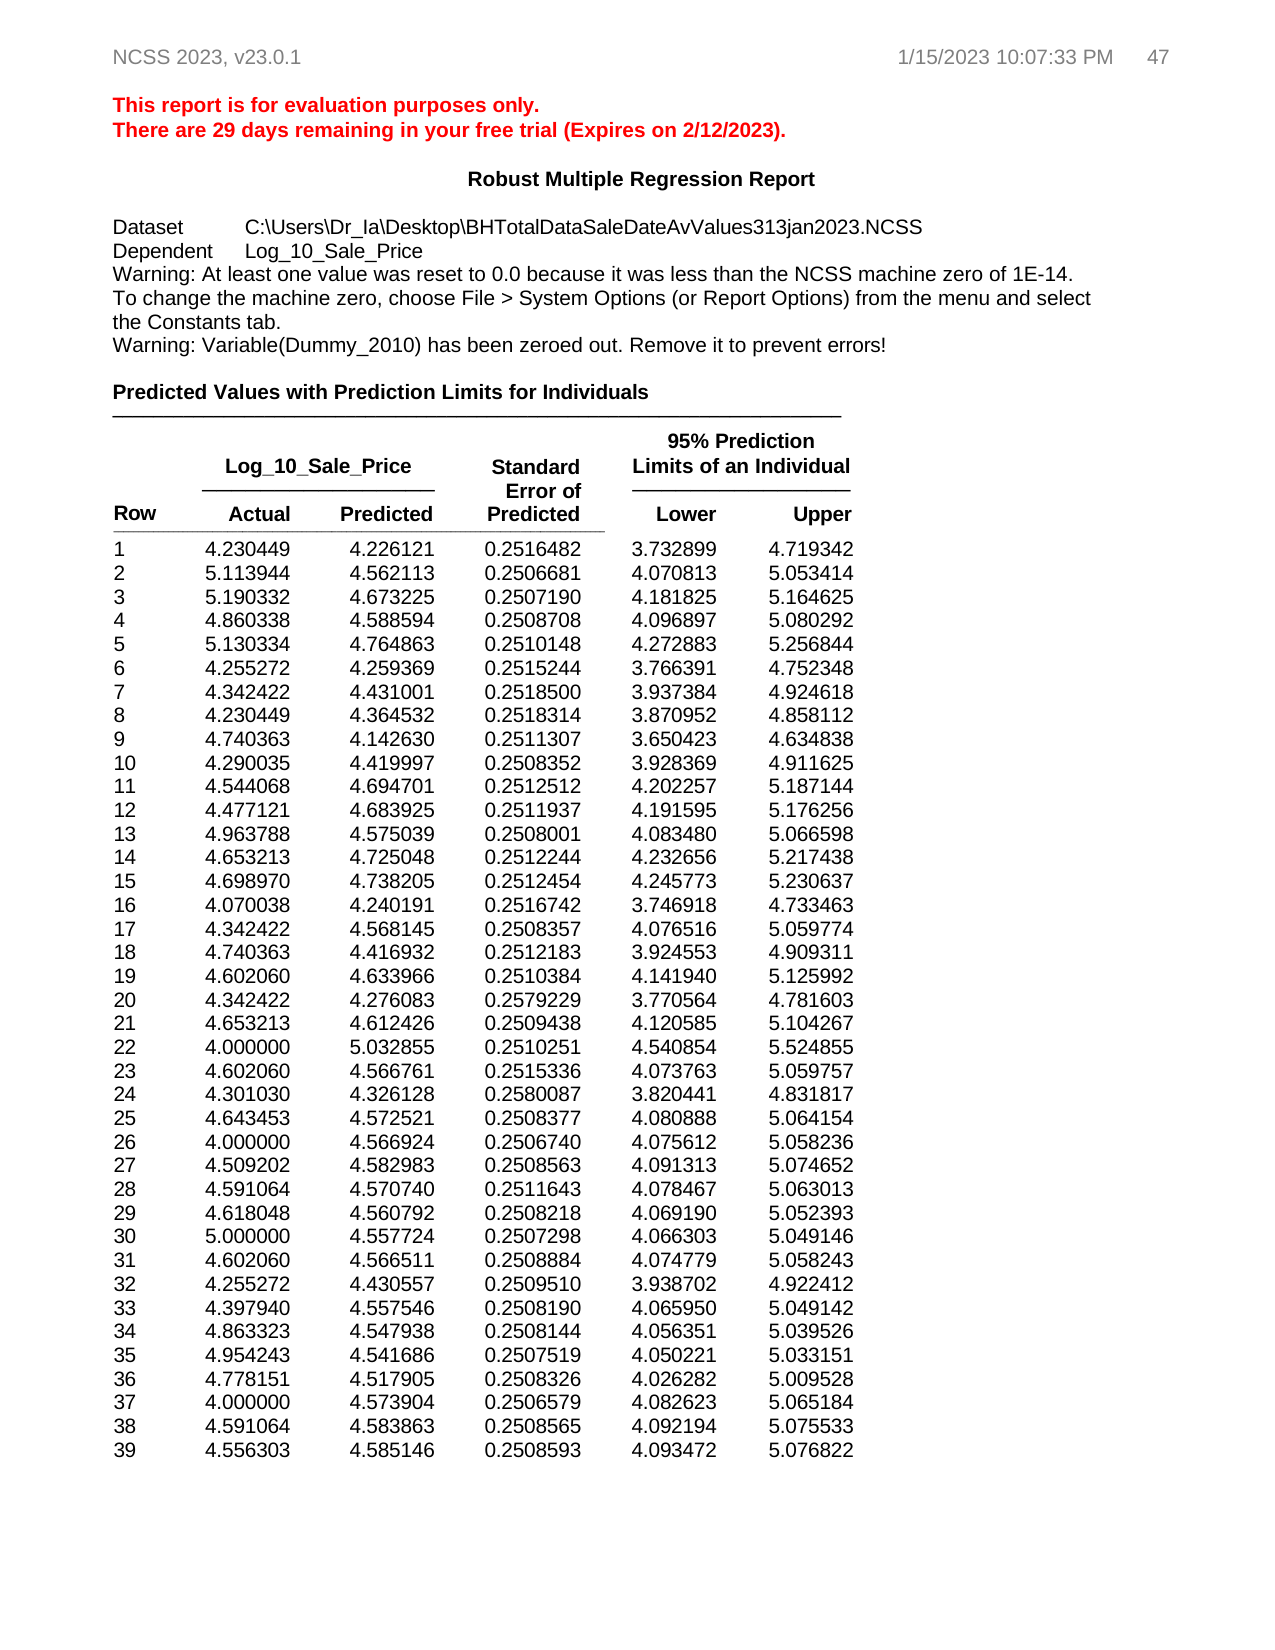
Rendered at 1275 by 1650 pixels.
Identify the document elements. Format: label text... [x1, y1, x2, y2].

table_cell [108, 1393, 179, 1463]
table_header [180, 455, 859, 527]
text 95% Prediction [667, 429, 1181, 453]
text Predicted Values with Prediction Limits for Individuals [112, 381, 1181, 404]
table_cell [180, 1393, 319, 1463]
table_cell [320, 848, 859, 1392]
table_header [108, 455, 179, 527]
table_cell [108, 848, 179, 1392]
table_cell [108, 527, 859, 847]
text ──────────────────────────────────────────────────────────────────────── [112, 404, 1181, 428]
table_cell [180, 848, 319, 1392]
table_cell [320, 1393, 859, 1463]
